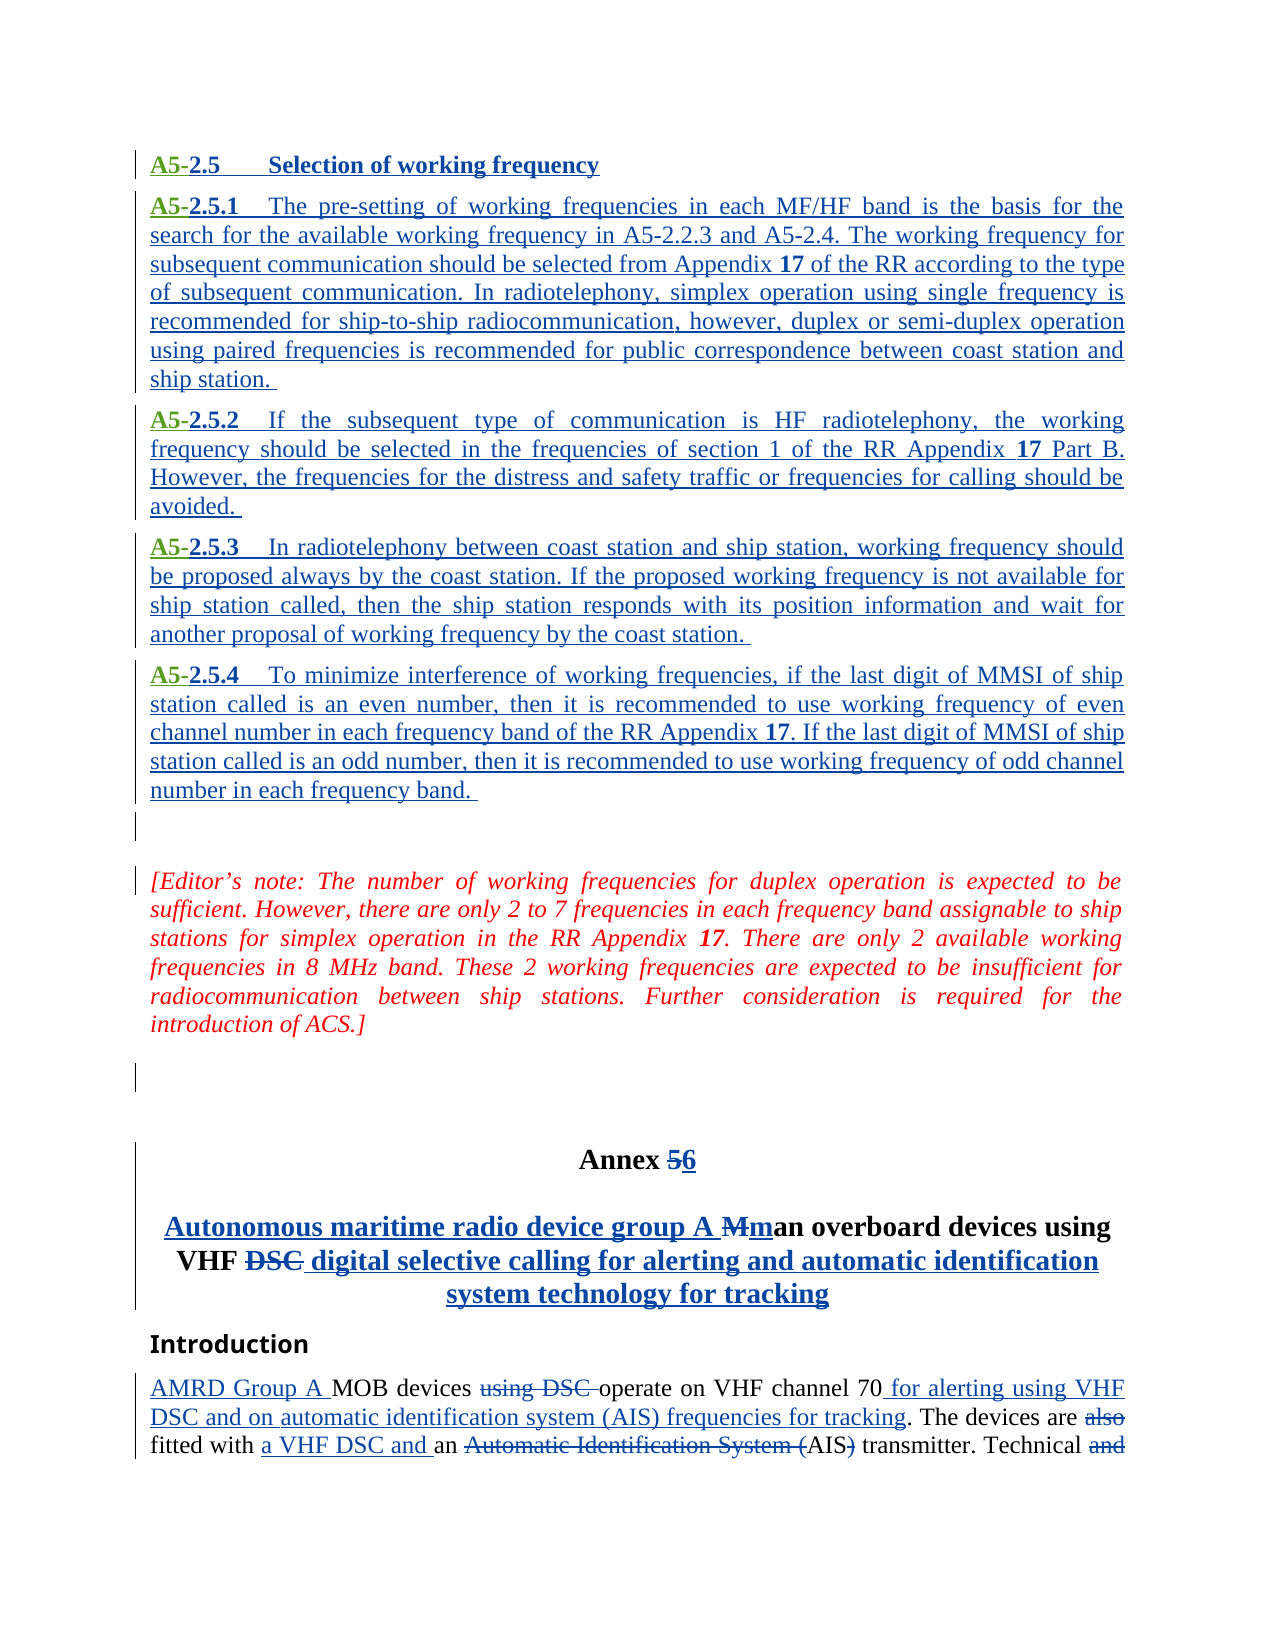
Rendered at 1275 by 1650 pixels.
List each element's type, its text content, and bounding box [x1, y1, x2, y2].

text [Editor’s note: The number of working frequencies for duplex operation is expected to be sufficient. However, there are only 2 to 7 frequencies in each frequency band assignable to ship stations for simplex operation in the RR Appendix 17. There are only 2 available working frequencies in 8 MHz band. These 2 working frequencies are expected to be insufficient for radiocommunication between ship stations. Further consideration is required for the introduction of ACS.] [150, 866, 1125, 1038]
subtitle Introduction [150, 1326, 1125, 1361]
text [150, 1373, 1125, 1459]
title Annex an overboard devices using VHF [150, 1142, 1125, 1310]
